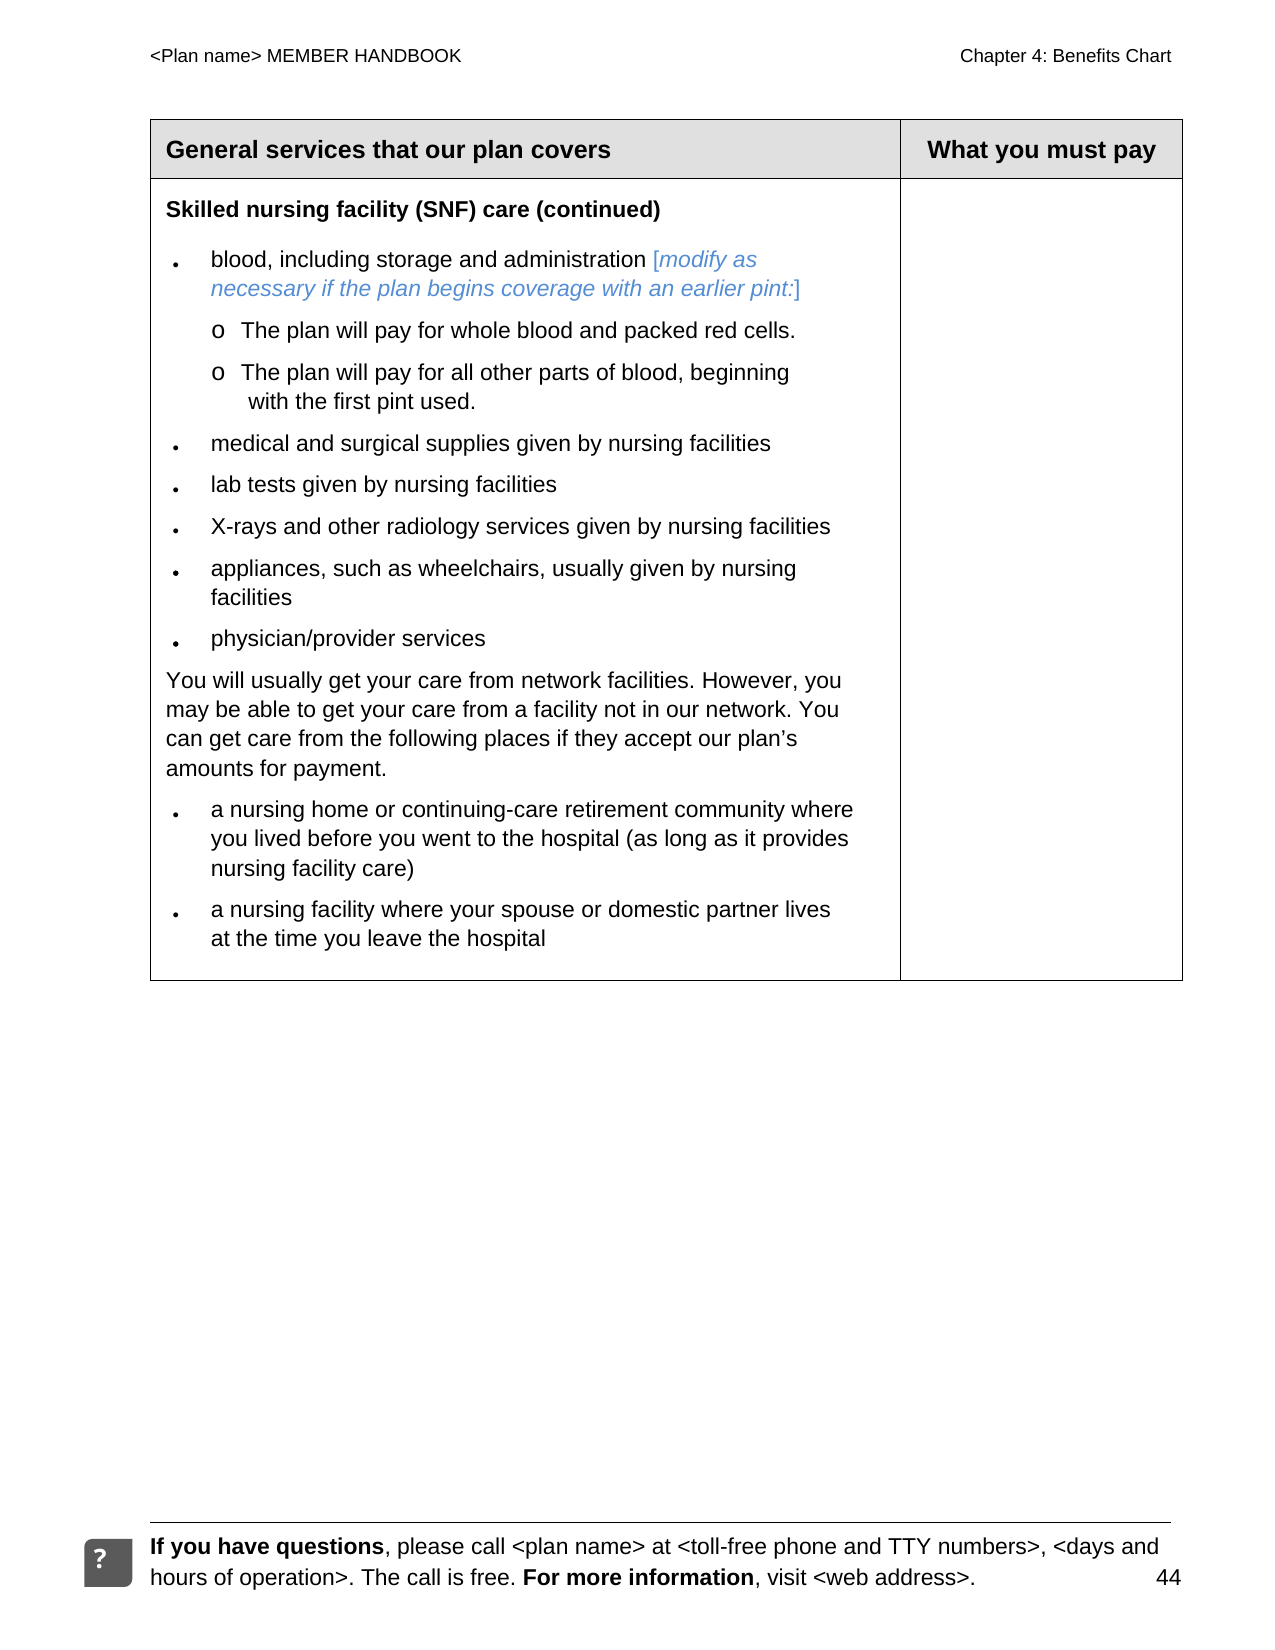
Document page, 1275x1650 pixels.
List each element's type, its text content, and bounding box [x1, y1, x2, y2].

table_header General services that our plan covers [151, 120, 900, 178]
table_cell [901, 179, 1182, 980]
table_cell Skilled nursing facility (SNF) care (continued) blood, including storage and administration [modify as necessary if the plan begins coverage with an earlier pint:] The plan will pay for whole blood and packed red cells. The plan will pay for all other parts of blood, beginning with the first pint used. medical and surgical supplies given by nursing facilities lab tests given by nursing facilities X-rays and other radiology services given by nursing facilities appliances, such as wheelchairs, usually given by nursing facilities physician/provider services You will usually get your care from network facilities. However, you may be able to get your care from a facility not in our network. You can get care from the following places if they accept our plan’s amounts for payment. a nursing home or continuing-care retirement community where you lived before you went to the hospital (as long as it provides nursing facility care) a nursing facility where your spouse or domestic partner lives at the time you leave the hospital [151, 179, 900, 980]
table_header What you must pay [901, 120, 1182, 178]
